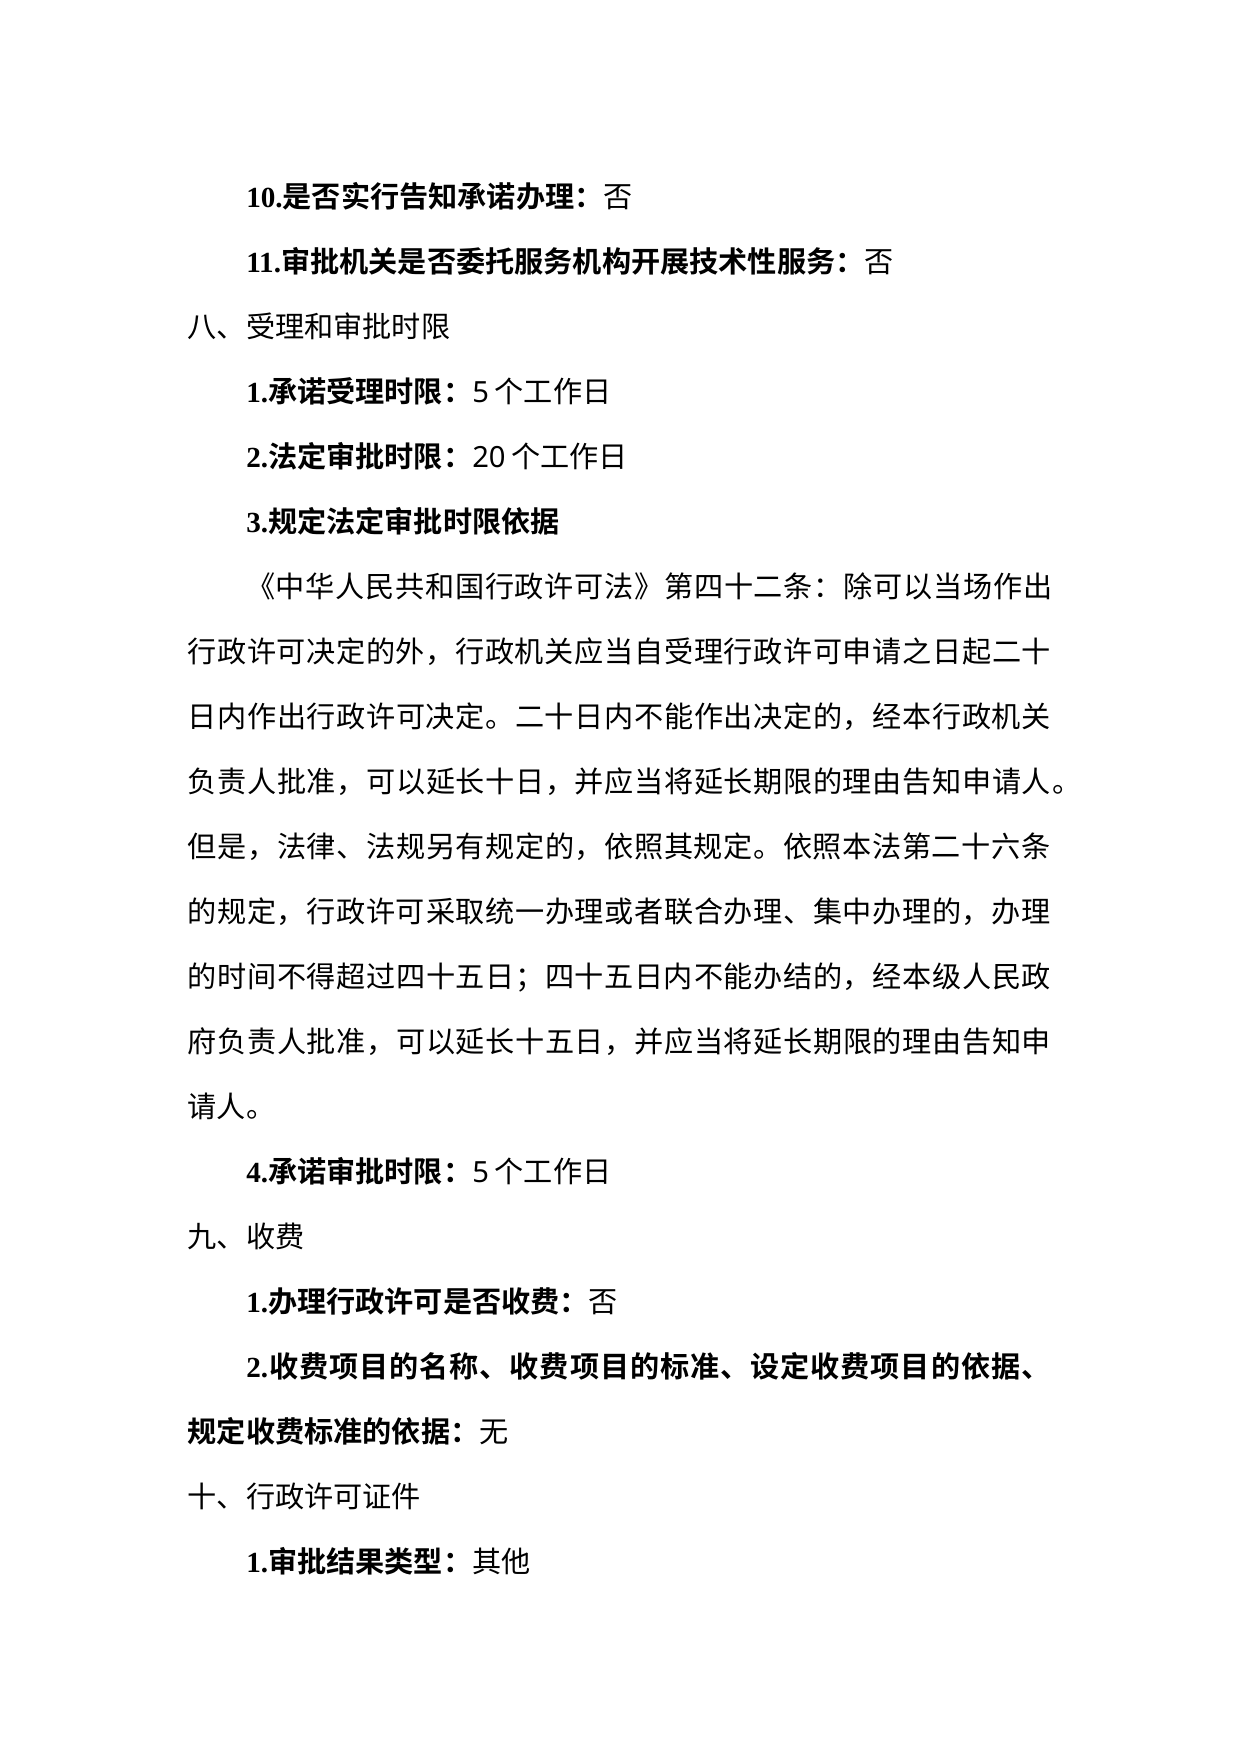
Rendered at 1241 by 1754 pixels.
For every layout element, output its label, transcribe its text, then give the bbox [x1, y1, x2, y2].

text 2.法定审批时限：20个工作日 [187, 422, 1053, 487]
text 2.收费项目的名称、收费项目的标准、设定收费项目的依据、规定收费标准的依据：无 [187, 1332, 1053, 1462]
list 受理和审批时限 [187, 292, 1053, 357]
list 收费 [187, 1202, 1053, 1267]
list 行政许可证件 [187, 1462, 1053, 1527]
text 3.规定法定审批时限依据 [187, 487, 1053, 552]
text 4.承诺审批时限：5个工作日 [187, 1137, 1053, 1202]
text 1.承诺受理时限：5个工作日 [187, 357, 1053, 422]
text 1.审批结果类型：其他 [187, 1527, 1053, 1592]
text 10.是否实行告知承诺办理：否 [187, 162, 1053, 227]
text 11.审批机关是否委托服务机构开展技术性服务：否 [187, 227, 1053, 292]
text 1.办理行政许可是否收费：否 [187, 1267, 1053, 1332]
text 《中华人民共和国行政许可法》第四十二条：除可以当场作出行政许可决定的外，行政机关应当自受理行政许可申请之日起二十日内作出行政许可决定。二十日内不能作出决定的，经本行政机关负责人批准，可以延长十日，并应当将延长期限的理由告知申请人。但是，法律、法规另有规定的，依照其规定。依照本法第二十六条的规定，行政许可采取统一办理或者联合办理、集中办理的，办理的时间不得超过四十五日；四十五日内不能办结的，经本级人民政府负责人批准，可以延长十五日，并应当将延长期限的理由告知申请人。 [187, 552, 1053, 1137]
